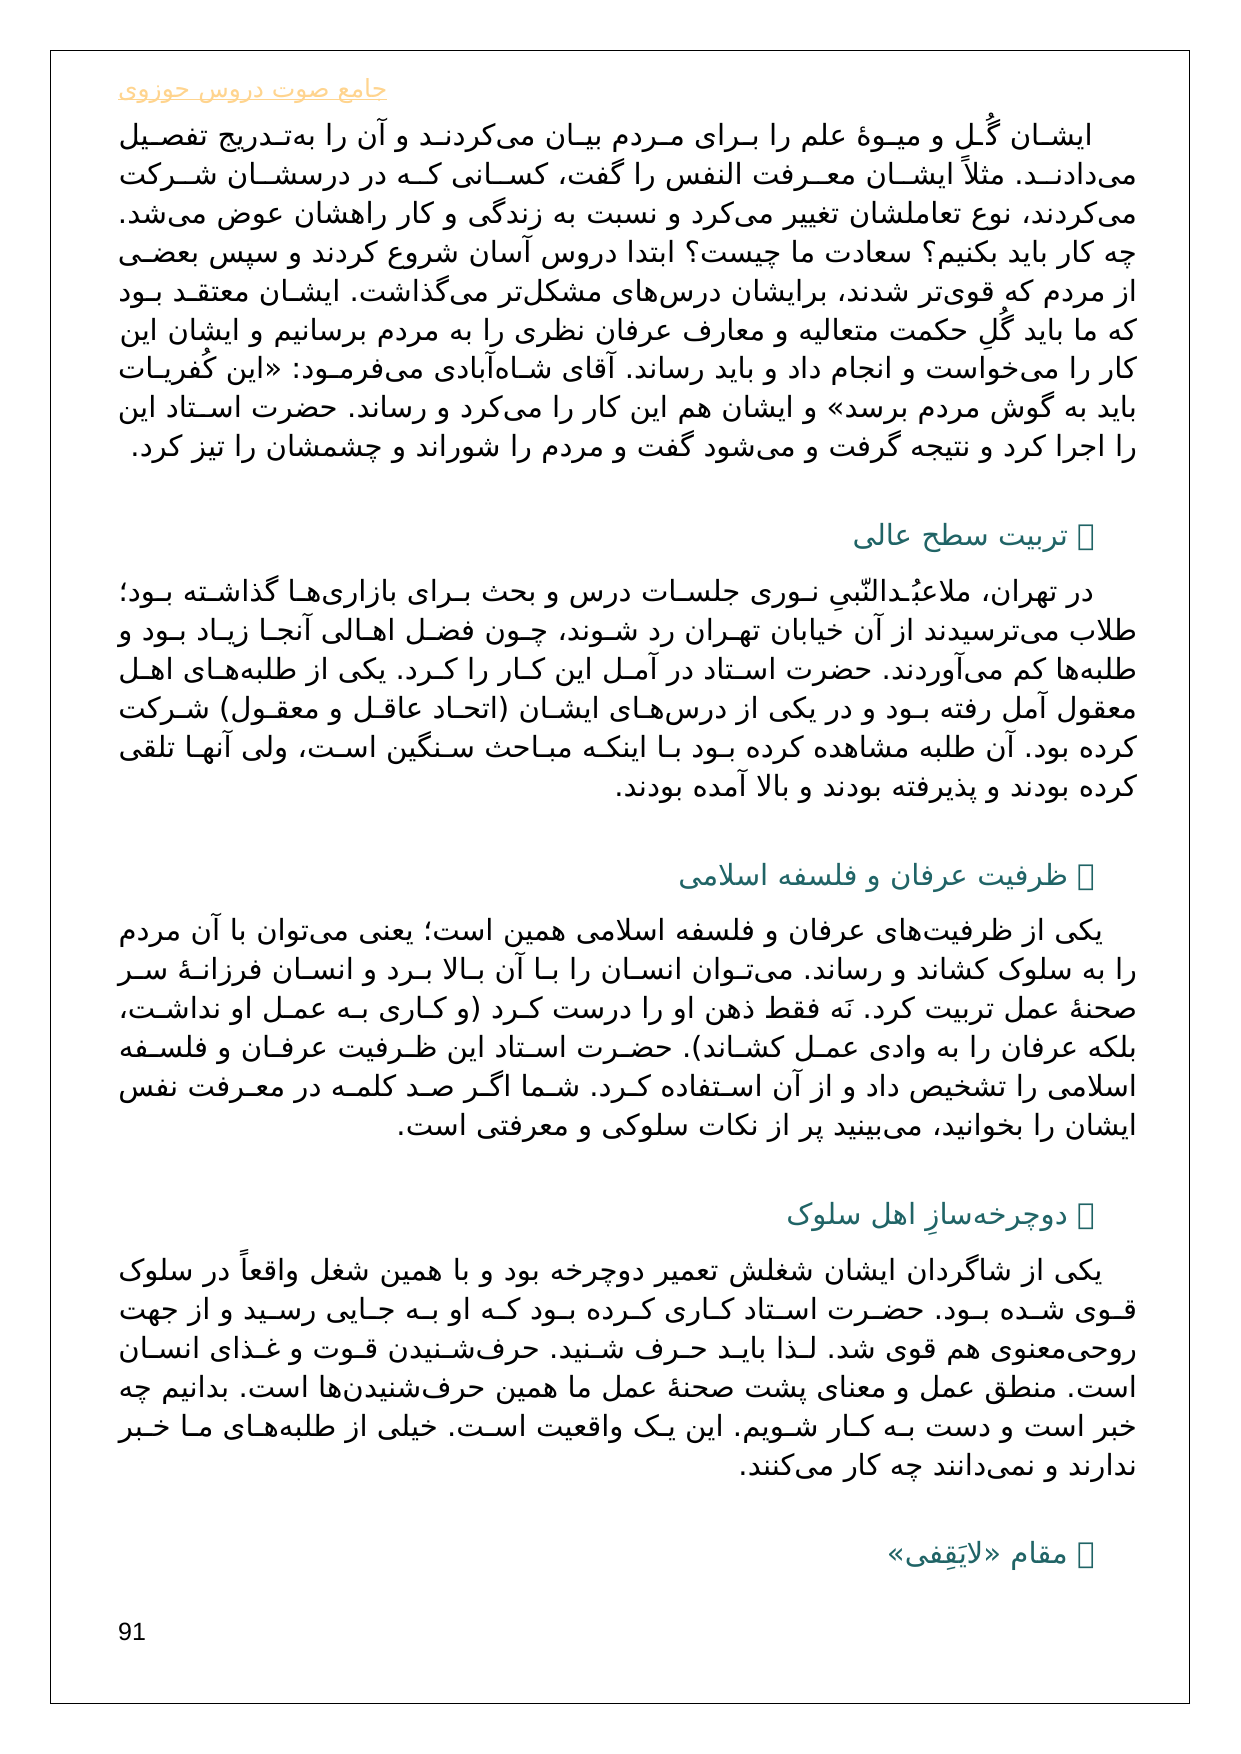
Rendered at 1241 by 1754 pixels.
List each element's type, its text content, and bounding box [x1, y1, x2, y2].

text یکی از شاگردان ایشان شغلش تعمیر دوچرخه بود و با همین شغل واقعاً در سلوک قوی شده بود. حضرت استاد کاری کرده بود که او به جایی رسید و از جهت روحی‌معنوی هم قوی شد. لذا باید حرف شنید. حرف‌شنیدن قوت و غذای انسان است. منطق عمل و معنای پشت صحنۀ عمل ما همین حرف‌شنیدن‌ها است. بدانیم چه خبر است و دست به کار شویم. این یک واقعیت است. خیلی از طلبه‌های ما خبر ندارند و نمی‌دانند چه کار می‌کنند. [118, 1253, 1137, 1482]
text 🔵 ظرفیت‌ عرفان و فلسفه اسلامی [118, 858, 1119, 892]
text 🔵 دوچرخه‌سازِ اهل سلوک [118, 1197, 1119, 1231]
text در تهران، ملاعبُدالنّبیِ نوری جلسات درس و بحث برای بازاری‌ها گذاشته بود؛ طلاب می‌ترسیدند از آن خیابان تهران رد شوند، چون فضل اهالی آنجا زیاد بود و طلبه‌ها کم می‌آوردند. حضرت استاد در آمل این کار را کرد. یکی از طلبه‌های اهل معقول آمل رفته بود و در یکی از درس‌های ایشان (اتحاد عاقل و معقول) شرکت کرده بود. آن طلبه مشاهده کرده بود با اینکه مباحث سنگین است، ولی آنها تلقی کرده بودند و پذیرفته بودند و بالا آمده بودند. [118, 574, 1137, 803]
text 🔵 تربیت سطح عالی [118, 519, 1119, 553]
text 🔵 مقام «لایَقِفی» [118, 1537, 1119, 1571]
text ایشان گُل و میوۀ علم را برای مردم بیان می‌کردند و آن را به‌تدریج تفصیل می‌دادند. مثلاً ایشان معرفت النفس را گفت، کسانی که در درسشان شرکت می‌کردند، نوع تعاملشان تغییر می‌کرد و نسبت به زندگی و کار راهشان عوض می‌شد. چه کار باید بکنیم؟ سعادت ما چیست؟ ابتدا دروس آسان شروع کردند و سپس بعضی از مردم که قوی‌تر شدند، برایشان درس‌های مشکل‌تر می‌گذاشت. ایشان معتقد بود که ما باید گُلِ حکمت متعالیه و معارف عرفان نظری را به مردم برسانیم و ایشان این کار را می‌خواست و انجام داد و باید رساند. آقای شاه‌آبادی می‌فرمود: «این کُفریات باید به گوش مردم برسد» و ایشان هم این کار را می‌کرد و رساند. حضرت استاد این را اجرا کرد و نتیجه گرفت و می‌شود گفت و مردم را شوراند و چشمشان را تیز کرد. [118, 118, 1137, 464]
text یکی از ظرفیت‌های عرفان و فلسفه اسلامی همین است؛ یعنی می‌توان با آن مردم را به سلوک کشاند و رساند. می‌توان انسان را با آن بالا برد و انسان فرزانۀ سر صحنۀ عمل تربیت کرد. نَه فقط ذهن او را درست کرد (و کاری به عمل او نداشت، بلکه عرفان را به وادی عمل کشاند). حضرت استاد این ظرفیت عرفان و فلسفه اسلامی را تشخیص داد و از آن استفاده کرد. شما اگر صد کلمه در معرفت نفس ایشان را بخوانید، می‌بینید پر از نکات سلوکی و معرفتی است. [118, 914, 1137, 1142]
